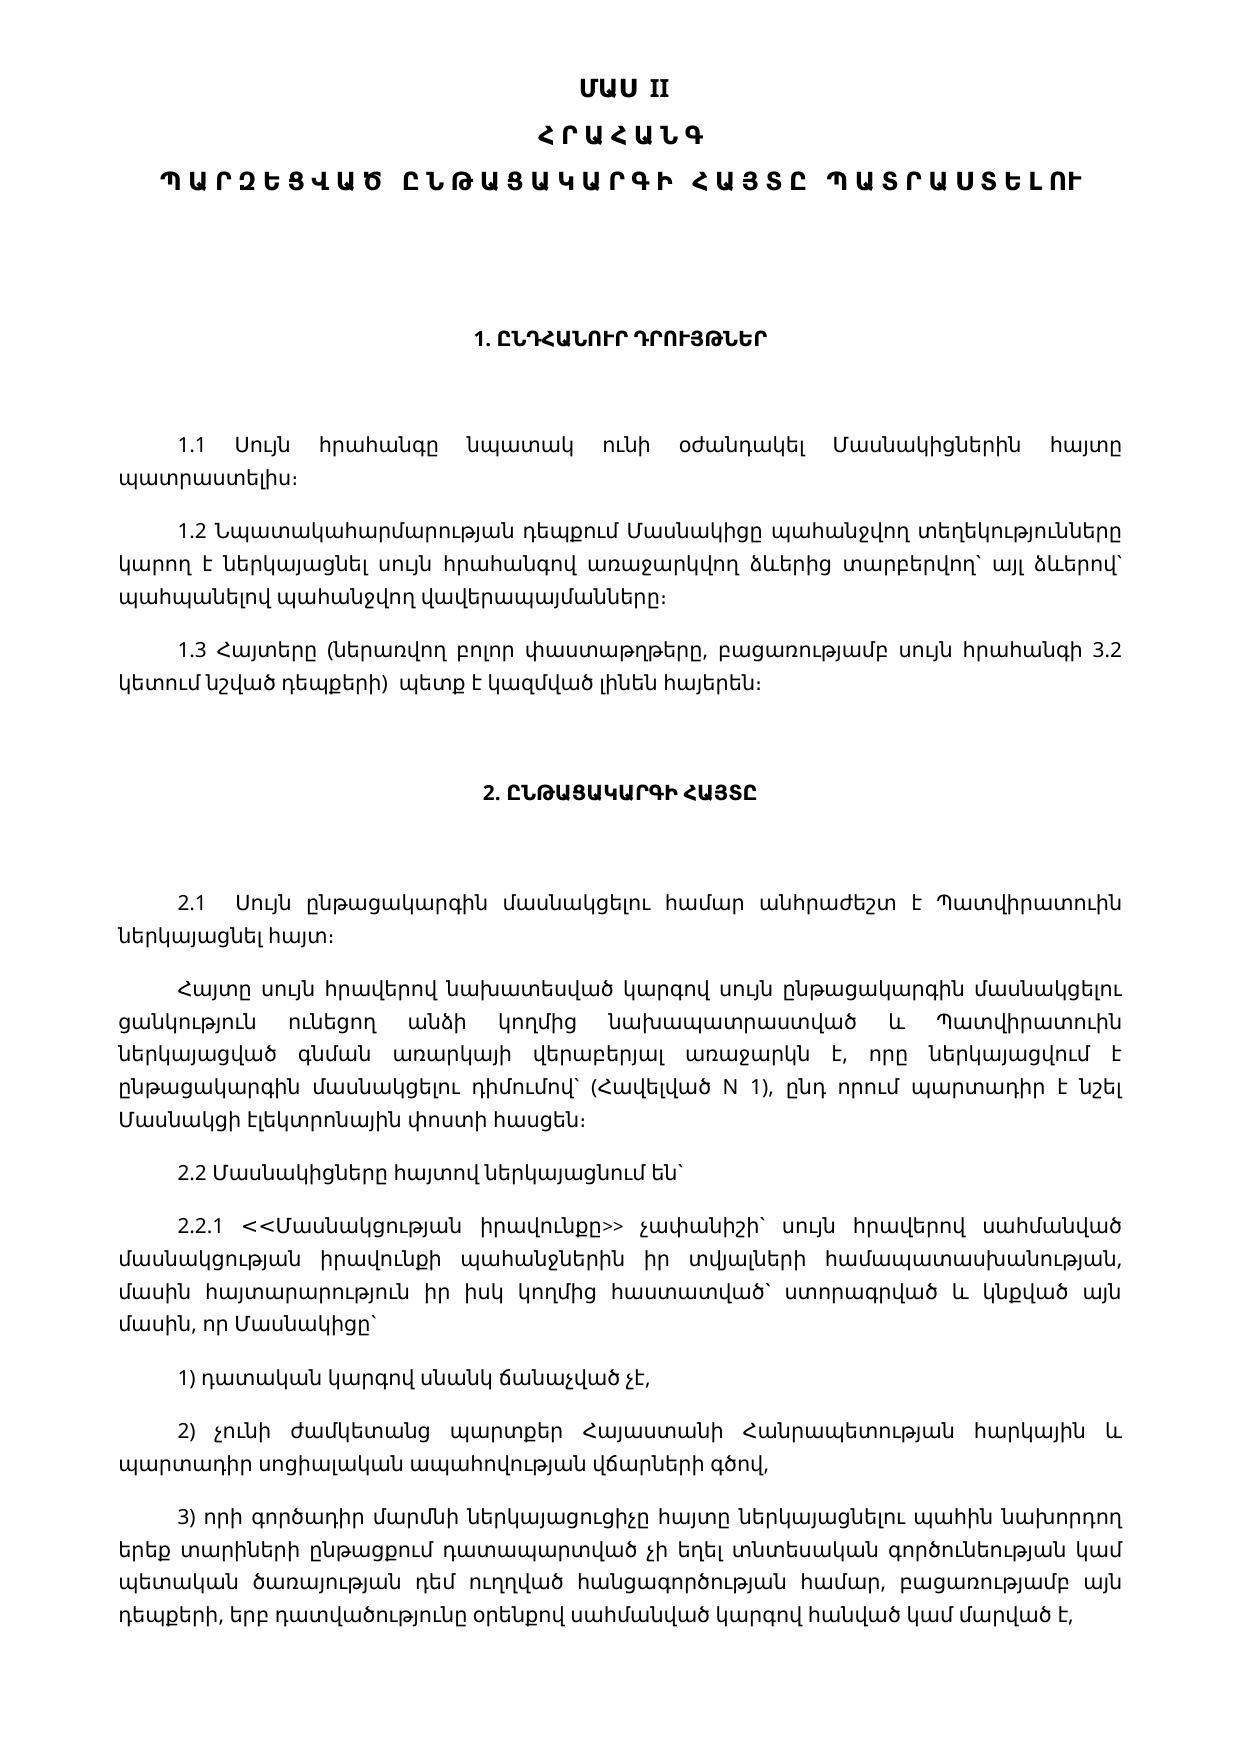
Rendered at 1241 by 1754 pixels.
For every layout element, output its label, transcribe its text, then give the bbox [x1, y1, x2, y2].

text 2.2.1 <<Մասնակցության իրավունքը>> չափանիշի` սույն հրավերով սահմանված մասնակցության իրավունքի պահանջներին իր տվյալների համապատասխանության, մասին հայտարարություն իր իսկ կողմից հաստատված` ստորագրված և կնքված այն մասին, որ Մասնակիցը` [118, 1212, 1122, 1338]
text 1. ԸՆԴՀԱՆՈՒՐ ԴՐՈՒՅԹՆԵՐ [118, 324, 1122, 352]
text 2. ԸՆԹԱՑԱԿԱՐԳԻ ՀԱՅՏԸ [118, 778, 1122, 806]
text 1.2 Նպատակահարմարության դեպքում Մասնակիցը պահանջվող տեղեկությունները կարող է ներկայացնել սույն հրահանգով առաջարկվող ձևերից տարբերվող` այլ ձևերով` պահպանելով պահանջվող վավերապայմանները։ [118, 517, 1122, 610]
text Պ Ա Ր Զ Ե Ց Վ Ա Ծ Ը Ն Թ Ա Ց Ա Կ Ա Ր Գ Ի Հ Ա Յ Տ Ը Պ Ա Տ Ր Ա Ս Տ Ե Լ ՈՒ [118, 164, 1123, 198]
text Հայտը սույն հրավերով նախատեսված կարգով սույն ընթացակարգին մասնակցելու ցանկություն ունեցող անձի կողմից նախապատրաստված և Պատվիրատուին ներկայացված գնման առարկայի վերաբերյալ առաջարկն է, որը ներկայացվում է ընթացակարգին մասնակցելու դիմումով` (Հավելված N 1), ընդ որում պարտադիր է նշել Մասնակցի էլեկտրոնային փոստի հասցեն։ [118, 974, 1122, 1133]
text 1.3 Հայտերը (ներառվող բոլոր փաստաթղթերը, բացառությամբ սույն հրահանգի 3.2 կետում նշված դեպքերի) պետք է կազմված լինեն հայերեն։ [118, 635, 1122, 696]
text 2) չունի ժամկետանց պարտքեր Հայաստանի Հանրապետության հարկային և պարտադիր սոցիալական ապահովության վճարների գծով, [118, 1416, 1122, 1477]
text Հ Ր Ա Հ Ա Ն Գ [118, 117, 1123, 151]
text 3) որի գործադիր մարմնի ներկայացուցիչը հայտը ներկայացնելու պահին նախորդող երեք տարիների ընթացքում դատապարտված չի եղել տնտեսական գործունեության կամ պետական ծառայության դեմ ուղղված հանցագործության համար, բացառությամբ այն դեպքերի, երբ դատվածությունը օրենքով սահմանված կարգով հանված կամ մարված է, [118, 1502, 1122, 1628]
text ՄԱՍ II [118, 71, 1123, 105]
text 2.1 Սույն ընթացակարգին մասնակցելու համար անհրաժեշտ է Պատվիրատուին ներկայացնել հայտ։ [118, 888, 1122, 949]
text 1) դատական կարգով սնանկ ճանաչված չէ, [118, 1363, 1122, 1391]
text 1.1 Սույն հրահանգը նպատակ ունի օժանդակել Մասնակիցներին հայտը պատրաստելիս։ [118, 431, 1122, 492]
text 2.2 Մասնակիցները հայտով ներկայացնում են` [118, 1158, 1122, 1187]
